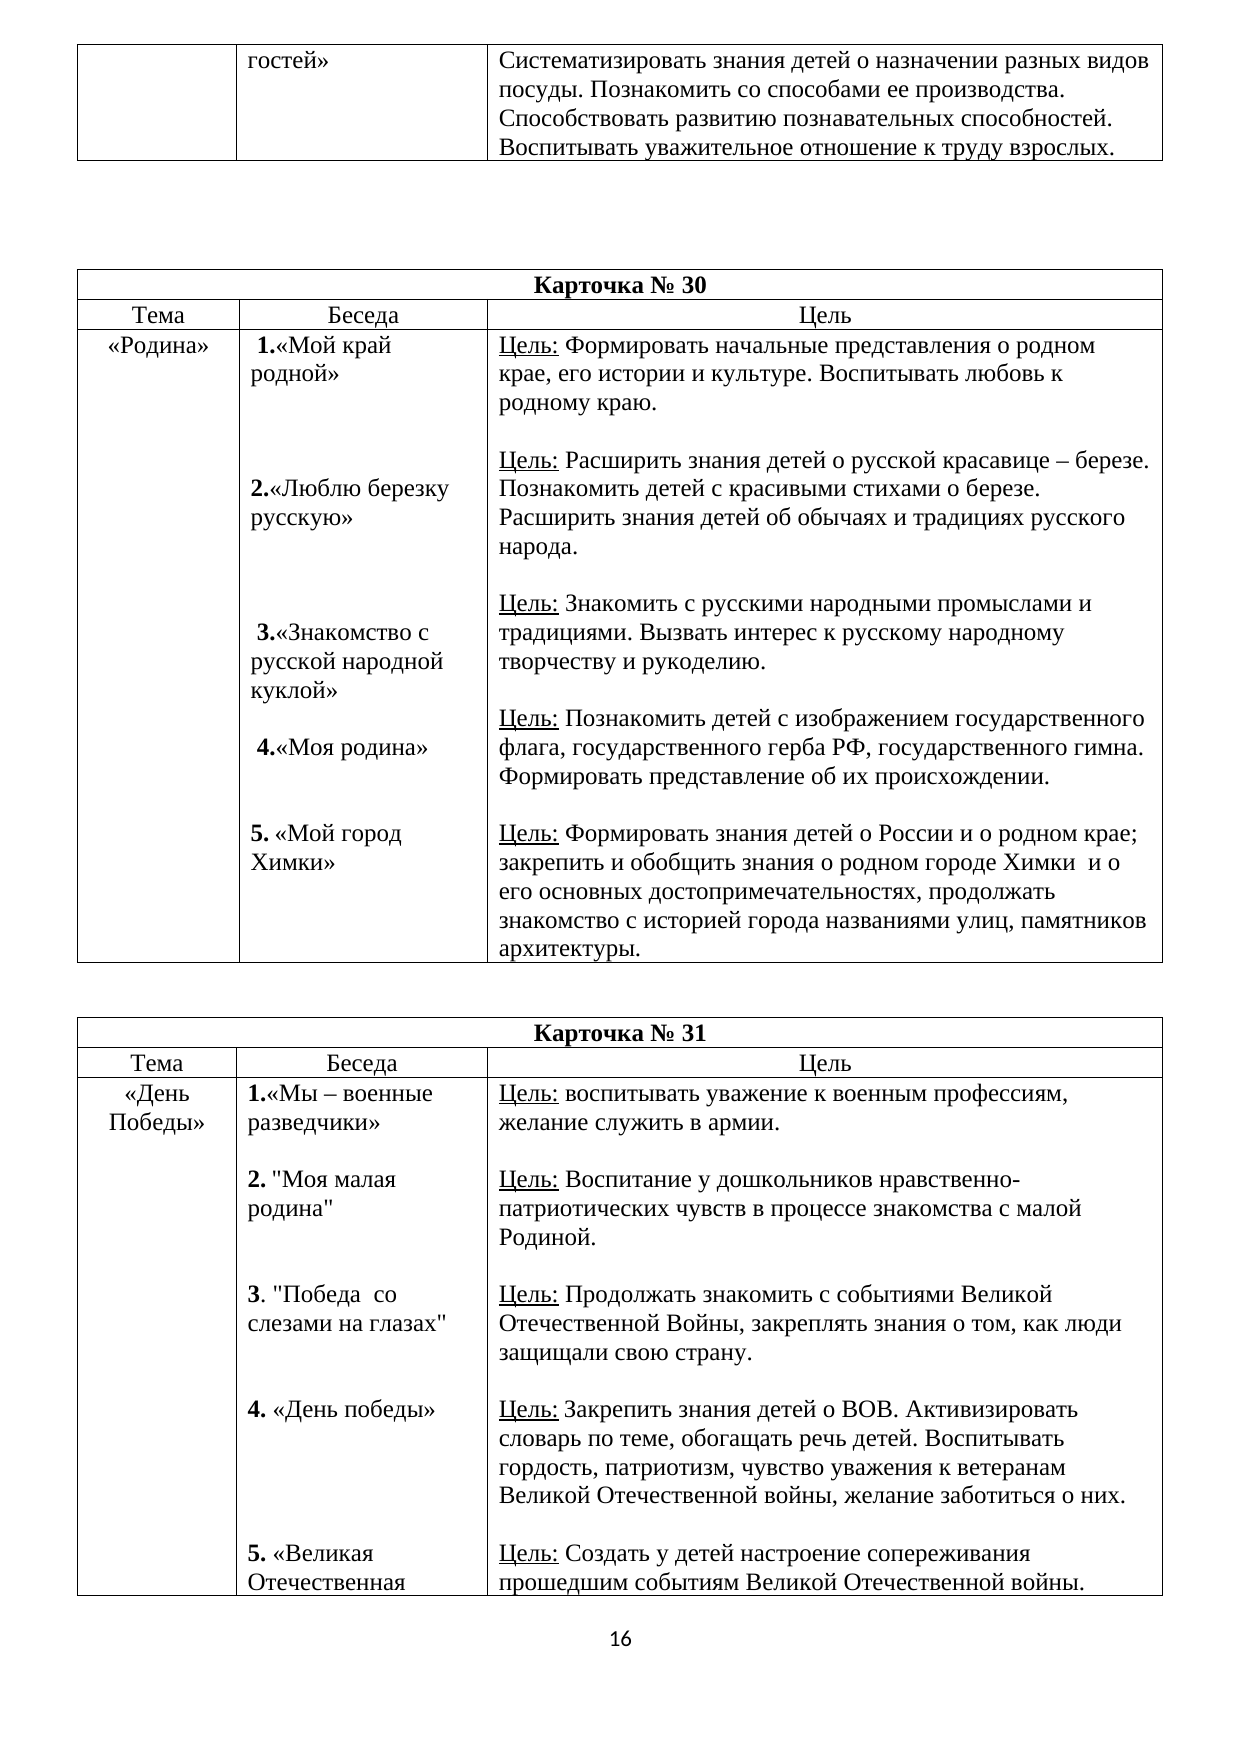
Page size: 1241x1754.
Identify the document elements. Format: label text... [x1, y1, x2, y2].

table_cell Тема [78, 300, 239, 329]
table_cell Беседа [237, 1048, 487, 1077]
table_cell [78, 45, 236, 160]
table_cell Цель: Формировать начальные представления о родном крае, его истории и культуре. Воспитывать любовь к родному краю. Цель: Расширить знания детей о русской красавице – березе. Познакомить детей с красивыми стихами о березе. Расширить знания детей об обычаях и традициях русского народа. Цель: Знакомить с русскими народными промыслами и традициями. Вызвать интерес к русскому народному творчеству и рукоделию. Цель: Познакомить детей с изображением государственного флага, государственного герба РФ, государственного гимна. Формировать представление об их происхождении. Цель: Формировать знания детей о России и о родном крае; закрепить и обобщить знания о родном городе Химки и о его основных достопримечательностях, продолжать знакомство с историей города названиями улиц, памятников архитектуры. [488, 330, 1162, 962]
table_cell «День Победы» [78, 1078, 236, 1595]
table_cell Беседа [240, 300, 487, 329]
table_header Карточка № 30 [78, 270, 1162, 299]
table_cell Цель [488, 1048, 1162, 1077]
table_cell «Родина» [78, 330, 239, 962]
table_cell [237, 1078, 487, 1595]
table_header Карточка № 31 [78, 1018, 1162, 1047]
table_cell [488, 1078, 1162, 1595]
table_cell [488, 45, 1162, 160]
table_cell 1.«Мой край родной» 2.«Люблю березку русскую» 3.«Знакомство с русской народной куклой» 4.«Моя родина» 5. «Мой город Химки» [240, 330, 487, 962]
table_cell Цель [488, 300, 1162, 329]
table_cell Тема [78, 1048, 236, 1077]
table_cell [237, 45, 487, 160]
